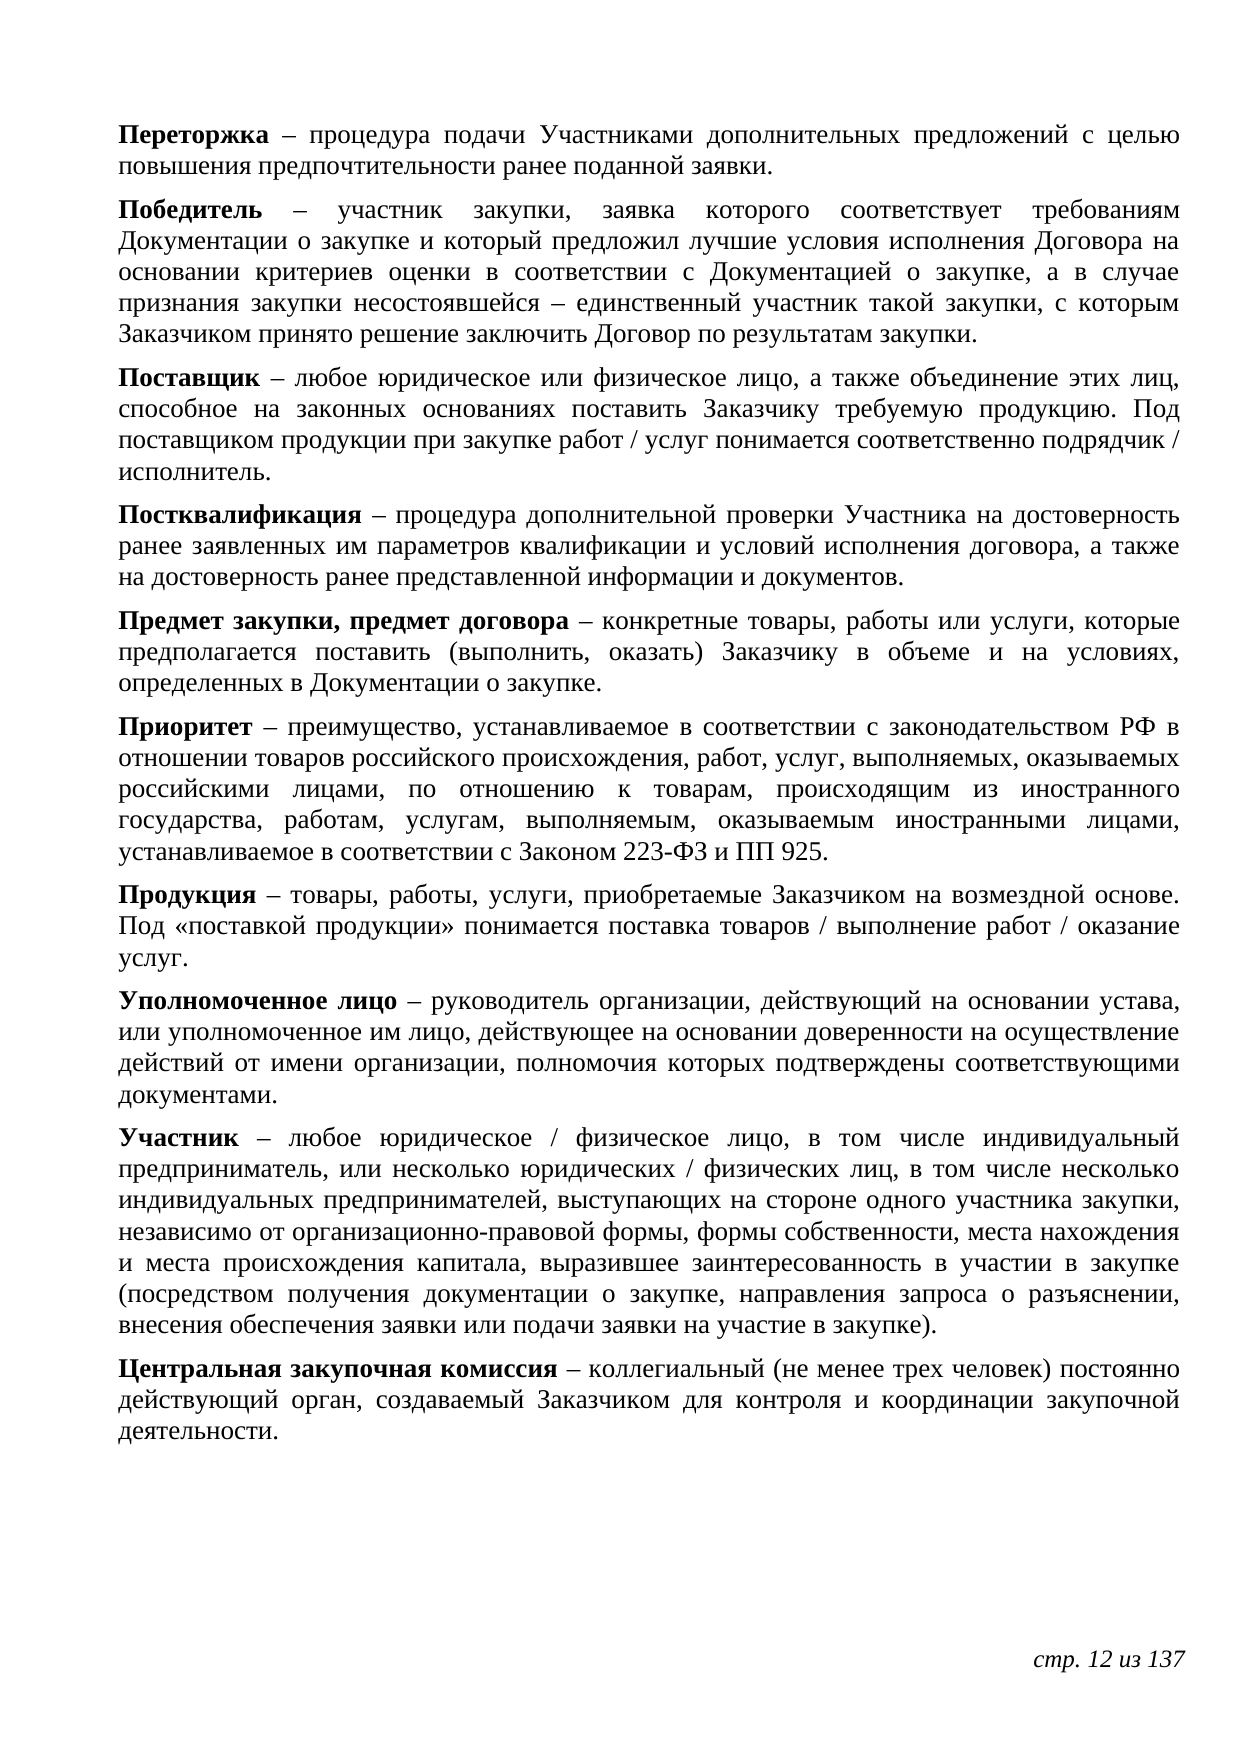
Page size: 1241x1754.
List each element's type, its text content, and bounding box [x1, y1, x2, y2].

text Предмет закупки, предмет договора – конкретные товары, работы или услуги, которые предполагается поставить (выполнить, оказать) Заказчику в объеме и на условиях, определенных в Документации о закупке. [118, 604, 1181, 698]
text Приоритет – преимущество, устанавливаемое в соответствии с законодательством РФ в отношении товаров российского происхождения, работ, услуг, выполняемых, оказываемых российскими лицами, по отношению к товарам, происходящим из иностранного государства, работам, услугам, выполняемым, оказываемым иностранными лицами, устанавливаемое в соответствии с Законом 223-ФЗ и ПП 925. [118, 710, 1181, 866]
text Переторжка – процедура подачи Участниками дополнительных предложений с целью повышения предпочтительности ранее поданной заявки. [118, 118, 1181, 180]
text Продукция – товары, работы, услуги, приобретаемые Заказчиком на возмездной основе. Под «поставкой продукции» понимается поставка товаров / выполнение работ / оказание услуг. [118, 878, 1181, 972]
text Победитель – участник закупки, заявка которого соответствует требованиям Документации о закупке и который предложил лучшие условия исполнения Договора на основании критериев оценки в соответствии с Документацией о закупке, а в случае признания закупки несостоявшейся – единственный участник такой закупки, с которым Заказчиком принято решение заключить Договор по результатам закупки. [118, 193, 1181, 349]
text Поставщик – любое юридическое или физическое лицо, а также объединение этих лиц, способное на законных основаниях поставить Заказчику требуемую продукцию. Под поставщиком продукции при закупке работ / услуг понимается соответственно подрядчик / исполнитель. [118, 361, 1181, 486]
text Центральная закупочная комиссия – коллегиальный (не менее трех человек) постоянно действующий орган, создаваемый Заказчиком для контроля и координации закупочной деятельности. [118, 1352, 1181, 1445]
text Постквалификация – процедура дополнительной проверки Участника на достоверность ранее заявленных им параметров квалификации и условий исполнения договора, а также на достоверность ранее представленной информации и документов. [118, 498, 1181, 592]
text Участник – любое юридическое / физическое лицо, в том числе индивидуальный предприниматель, или несколько юридических / физических лиц, в том числе несколько индивидуальных предпринимателей, выступающих на стороне одного участника закупки, независимо от организационно-правовой формы, формы собственности, места нахождения и места происхождения капитала, выразившее заинтересованность в участии в закупке (посредством получения документации о закупке, направления запроса о разъяснении, внесения обеспечения заявки или подачи заявки на участие в закупке). [118, 1121, 1181, 1339]
text Уполномоченное лицо – руководитель организации, действующий на основании устава, или уполномоченное им лицо, действующее на основании доверенности на осуществление действий от имени организации, полномочия которых подтверждены соответствующими документами. [118, 984, 1181, 1109]
